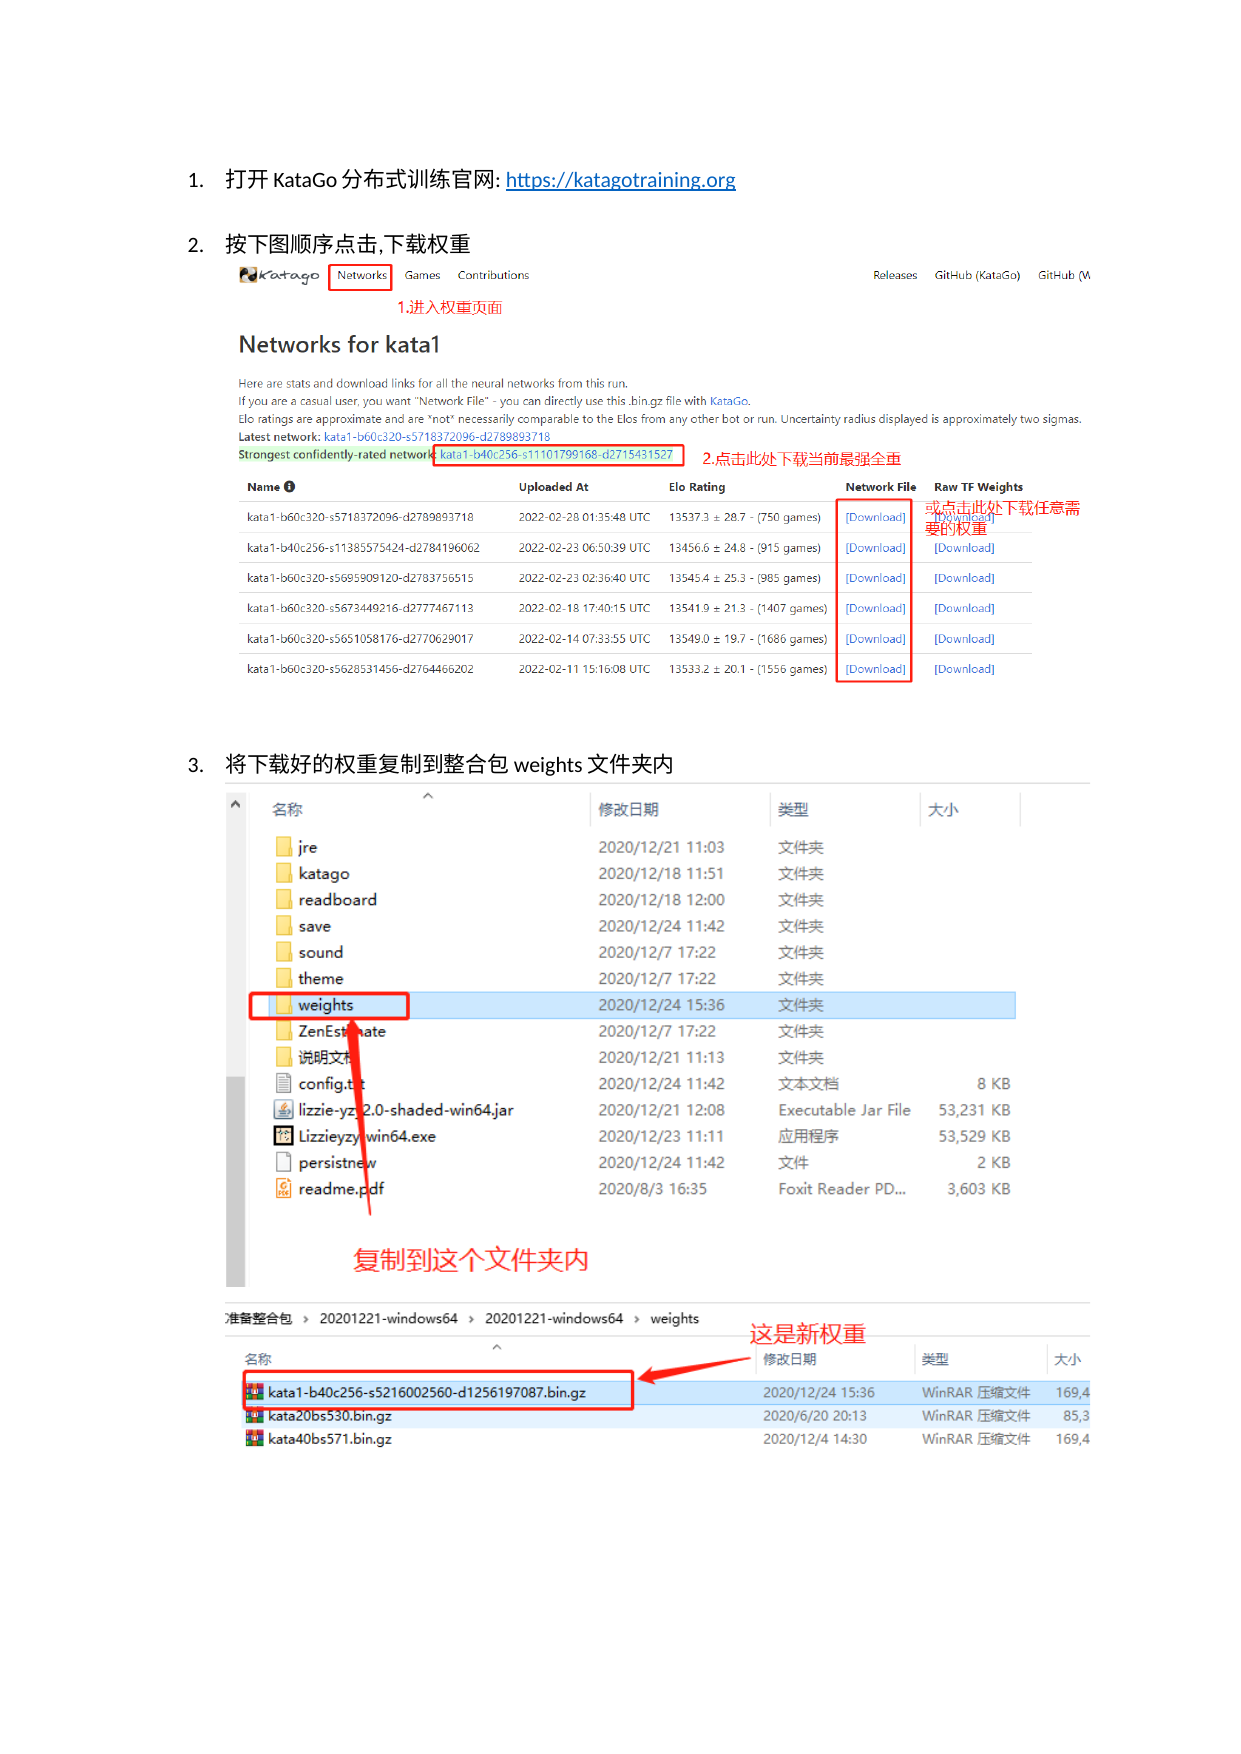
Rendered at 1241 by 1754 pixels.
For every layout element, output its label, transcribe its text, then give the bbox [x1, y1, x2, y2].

picture [225, 1299, 1091, 1540]
list 按下图顺序点击,下载权重 [187, 227, 1053, 259]
picture [225, 259, 1091, 683]
list 将下载好的权重复制到整合包weights文件夹内 [187, 747, 1053, 779]
picture [225, 779, 1091, 1287]
list 打开KataGo分布式训练官网: https://katagotraining.org [187, 162, 1053, 194]
